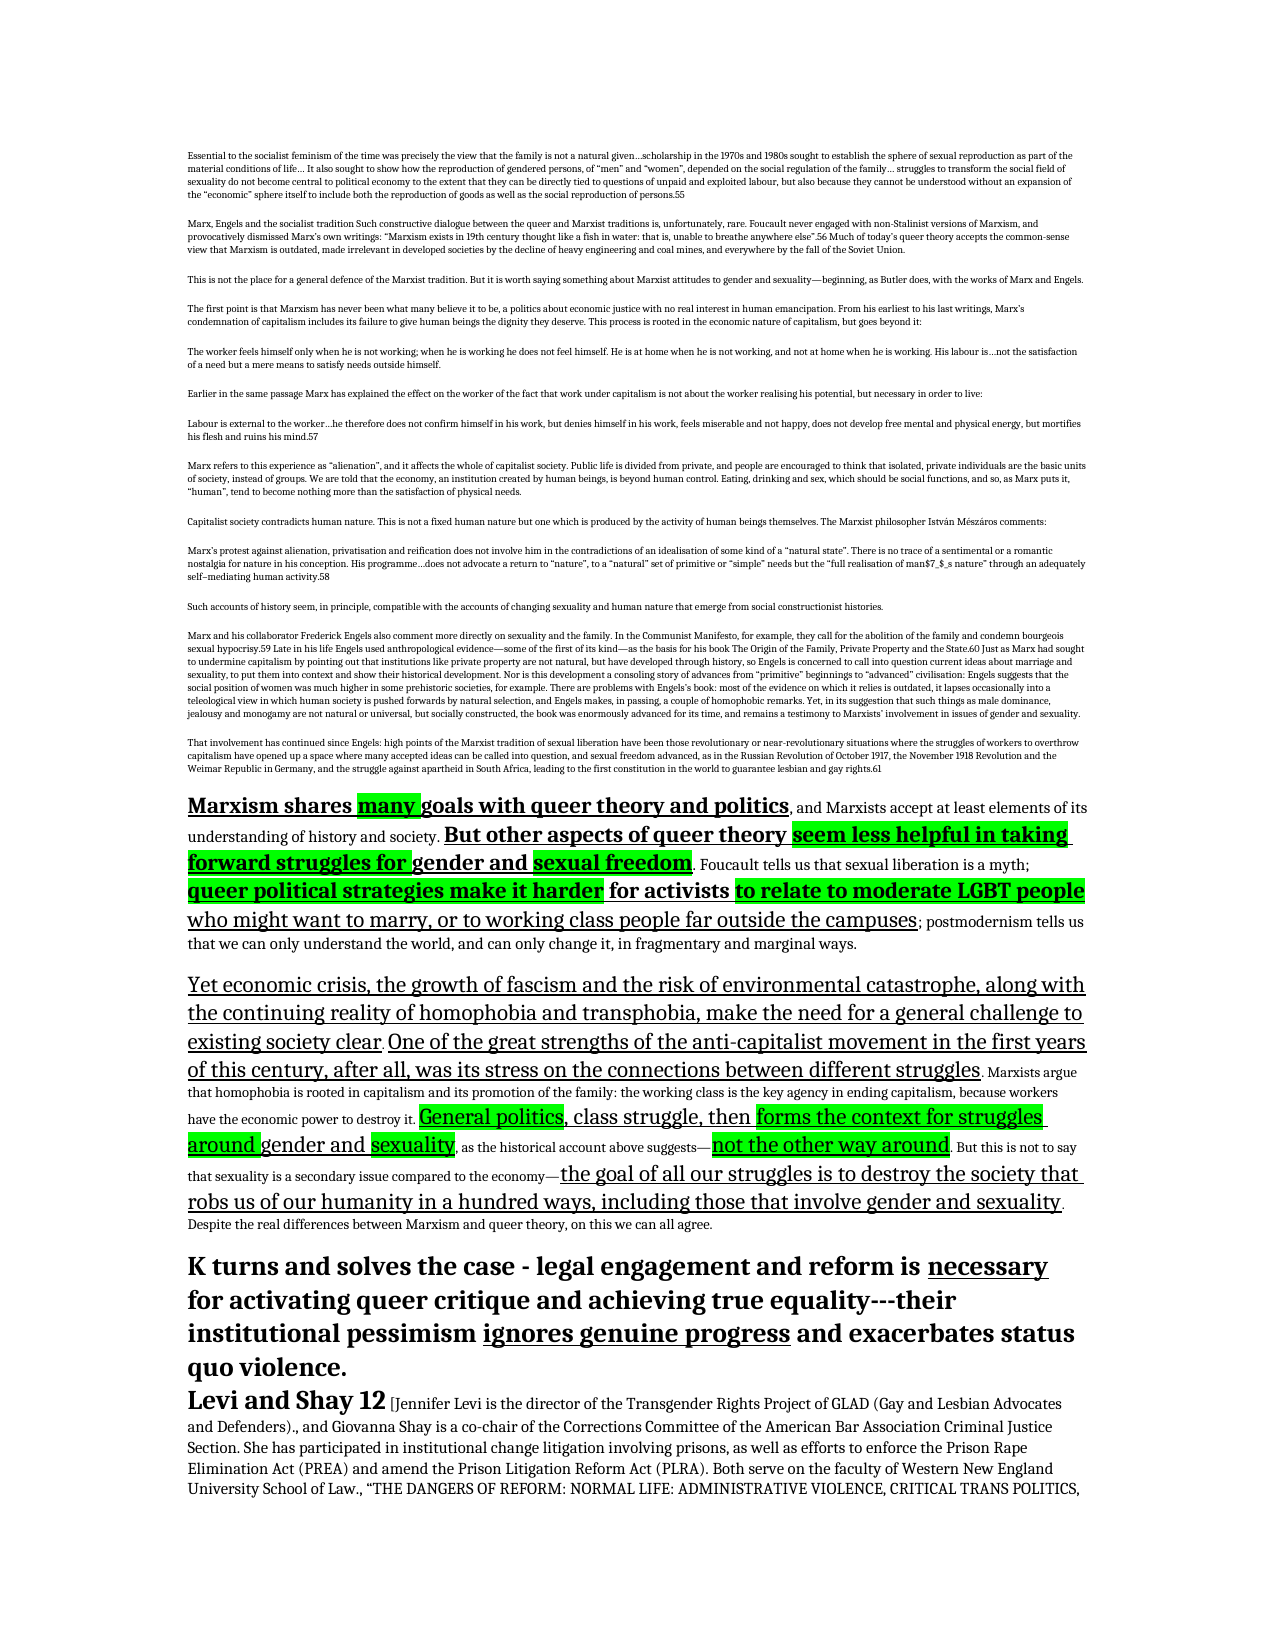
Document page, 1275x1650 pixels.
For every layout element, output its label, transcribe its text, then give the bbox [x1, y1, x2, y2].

text Labour is external to the worker…he therefore does not confirm himself in his work, but denies himself in his work, feels miserable and not happy, does not develop free mental and physical energy, but mortifies his flesh and ruins his mind.57 [187, 418, 1087, 443]
text Marx refers to this experience as “alienation”, and it affects the whole of capitalist society. Public life is divided from private, and people are encouraged to think that isolated, private individuals are the basic units of society, instead of groups. We are told that the economy, an institution created by human beings, is beyond human control. Eating, drinking and sex, which should be social functions, and so, as Marx puts it, “human”, tend to become nothing more than the satisfaction of physical needs. [187, 460, 1087, 498]
text Marxism shares many goals with queer theory and politics, and Marxists accept at least elements of its understanding of history and society. But other aspects of queer theory seem less helpful in taking forward struggles for gender and sexual freedom. Foucault tells us that sexual liberation is a myth; queer political strategies make it harder for activists to relate to moderate LGBT people who might want to marry, or to working class people far outside the campuses; postmodernism tells us that we can only understand the world, and can only change it, in fragmentary and marginal ways. [187, 793, 1087, 954]
subtitle K turns and solves the case - legal engagement and reform is necessary for activating queer critique and achieving true equality---their institutional pessimism ignores genuine progress and exacerbates status quo violence. [187, 1251, 1087, 1383]
text Yet economic crisis, the growth of fascism and the risk of environmental catastrophe, along with the continuing reality of homophobia and transphobia, make the need for a general challenge to existing society clear. One of the great strengths of the anti-capitalist movement in the first years of this century, after all, was its stress on the connections between different struggles. Marxists argue that homophobia is rooted in capitalism and its promotion of the family: the working class is the key agency in ending capitalism, because workers have the economic power to destroy it. General politics, class struggle, then forms the context for struggles around gender and sexuality, as the historical account above suggests—not the other way around. But this is not to say that sexuality is a secondary issue compared to the economy—the goal of all our struggles is to destroy the society that robs us of our humanity in a hundred ways, including those that involve gender and sexuality. Despite the real differences between Marxism and queer theory, on this we can all agree. [187, 972, 1087, 1233]
text Marx’s protest against alienation, privatisation and reification does not involve him in the contradictions of an idealisation of some kind of a “natural state”. There is no trace of a sentimental or a romantic nostalgia for nature in his conception. His programme…does not advocate a return to “nature”, to a “natural” set of primitive or “simple” needs but the “full realisation of man$7_$_s nature” through an adequately self–mediating human activity.58 [187, 545, 1087, 583]
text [187, 1385, 1087, 1499]
text Essential to the socialist feminism of the time was precisely the view that the family is not a natural given…scholarship in the 1970s and 1980s sought to establish the sphere of sexual reproduction as part of the material conditions of life… It also sought to show how the reproduction of gendered persons, of “men” and “women”, depended on the social regulation of the family… struggles to transform the social field of sexuality do not become central to political economy to the extent that they can be directly tied to questions of unpaid and exploited labour, but also because they cannot be understood without an expansion of the “economic” sphere itself to include both the reproduction of goods as well as the social reproduction of persons.55 [187, 150, 1087, 201]
text The worker feels himself only when he is not working; when he is working he does not feel himself. He is at home when he is not working, and not at home when he is working. His labour is…not the satisfaction of a need but a mere means to satisfy needs outside himself. [187, 346, 1087, 371]
